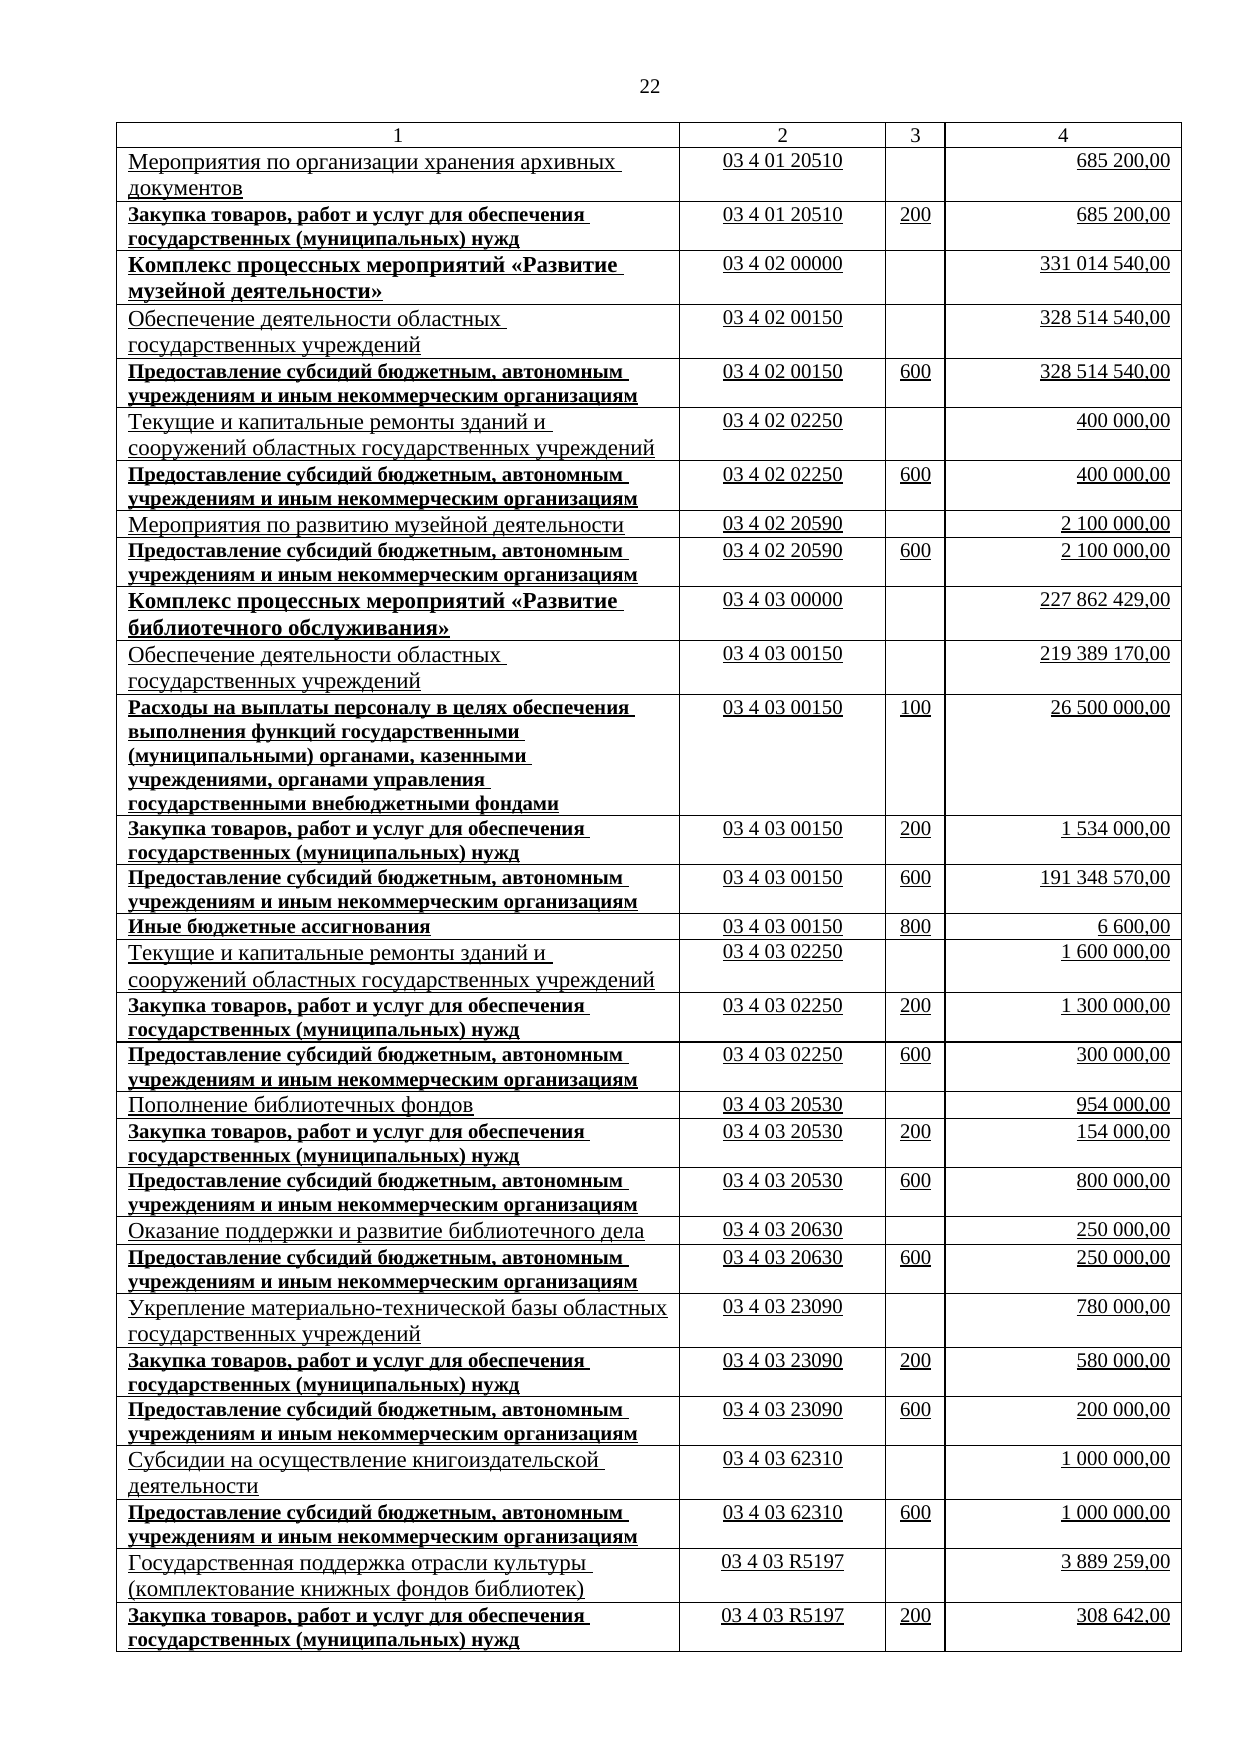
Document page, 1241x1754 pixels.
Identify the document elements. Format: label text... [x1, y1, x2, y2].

table_header 3 [886, 123, 944, 147]
table_cell Иные бюджетные ассигнования [117, 914, 679, 938]
table_cell 03 4 03 00150 [680, 914, 885, 938]
table_cell 400 000,00 [946, 461, 1181, 509]
table_cell 200 [886, 993, 944, 1041]
table_cell Комплекс процессных мероприятий «Развитие музейной деятельности» [117, 251, 679, 304]
table_cell 1 000 000,00 [946, 1446, 1181, 1499]
table_cell 03 4 03 20530 [680, 1119, 885, 1167]
table_cell 03 4 02 20590 [680, 511, 885, 537]
table_cell 03 4 02 00000 [680, 251, 885, 304]
table_cell Предоставление субсидий бюджетным, автономным учреждениям и иным некоммерческим организациям [117, 359, 679, 407]
table_cell 03 4 02 02250 [680, 408, 885, 460]
table_cell Предоставление субсидий бюджетным, автономным учреждениям и иным некоммерческим организациям [117, 865, 679, 913]
table_cell 600 [886, 1168, 944, 1216]
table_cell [117, 202, 679, 250]
table_cell 200 [886, 816, 944, 864]
table_cell Закупка товаров, работ и услуг для обеспечения государственных (муниципальных) нужд [117, 1348, 679, 1396]
table_cell 3 889 259,00 [946, 1549, 1181, 1602]
table_cell 100 [886, 695, 944, 815]
table_cell [886, 1446, 944, 1499]
table_cell 191 348 570,00 [946, 865, 1181, 913]
table_cell Предоставление субсидий бюджетным, автономным учреждениям и иным некоммерческим организациям [117, 1500, 679, 1548]
table_cell 03 4 03 20530 [680, 1168, 885, 1216]
table_cell 03 4 02 00150 [680, 305, 885, 357]
table_cell 1 600 000,00 [946, 940, 1181, 992]
table_cell Мероприятия по развитию музейной деятельности [117, 511, 679, 537]
table_cell Предоставление субсидий бюджетным, автономным учреждениям и иным некоммерческим организациям [117, 1168, 679, 1216]
table_cell 600 [886, 865, 944, 913]
table_cell 600 [886, 538, 944, 586]
table_cell 1 000 000,00 [946, 1500, 1181, 1548]
table_cell 200 [886, 1119, 944, 1167]
table_cell [886, 305, 944, 357]
table_cell 328 514 540,00 [946, 305, 1181, 357]
table_cell 03 4 03 20630 [680, 1217, 885, 1244]
table_cell 300 000,00 [946, 1043, 1181, 1091]
table_cell Текущие и капитальные ремонты зданий и сооружений областных государственных учреждений [117, 940, 679, 992]
table_cell 03 4 03 62310 [680, 1500, 885, 1548]
table_cell 03 4 02 00150 [680, 359, 885, 407]
table_cell Закупка товаров, работ и услуг для обеспечения государственных (муниципальных) нужд [117, 1603, 679, 1651]
table_cell 580 000,00 [946, 1348, 1181, 1396]
table_cell 03 4 03 00150 [680, 816, 885, 864]
table_cell [886, 1294, 944, 1347]
table_cell 1 300 000,00 [946, 993, 1181, 1041]
table_header 1 [117, 123, 679, 147]
table_cell 03 4 03 R5197 [680, 1549, 885, 1602]
table_cell 780 000,00 [946, 1294, 1181, 1347]
table_cell 200 [886, 1603, 944, 1651]
table_cell Оказание поддержки и развитие библиотечного дела [117, 1217, 679, 1244]
table_cell Обеспечение деятельности областных государственных учреждений [117, 641, 679, 694]
table_cell 03 4 01 20510 [680, 202, 885, 250]
table_cell [886, 940, 944, 992]
table_cell 954 000,00 [946, 1092, 1181, 1118]
table_cell Предоставление субсидий бюджетным, автономным учреждениям и иным некоммерческим организациям [117, 538, 679, 586]
table_cell 331 014 540,00 [946, 251, 1181, 304]
table_cell 2 100 000,00 [946, 538, 1181, 586]
table_cell Пополнение библиотечных фондов [117, 1092, 679, 1118]
table_cell 685 200,00 [946, 202, 1181, 250]
table_cell 200 [886, 1348, 944, 1396]
table_cell 400 000,00 [946, 408, 1181, 460]
table_cell 800 [886, 914, 944, 938]
table_cell Субсидии на осуществление книгоиздательской деятельности [117, 1446, 679, 1499]
table_cell 219 389 170,00 [946, 641, 1181, 694]
table_cell 03 4 03 02250 [680, 940, 885, 992]
table_cell Предоставление субсидий бюджетным, автономным учреждениям и иным некоммерческим организациям [117, 1397, 679, 1445]
table_cell 600 [886, 1397, 944, 1445]
table_cell [886, 511, 944, 537]
table_header 2 [680, 123, 885, 147]
table_cell [886, 1549, 944, 1602]
table_cell 328 514 540,00 [946, 359, 1181, 407]
table_cell 03 4 03 23090 [680, 1294, 885, 1347]
table_cell 200 [886, 202, 944, 250]
table_cell Государственная поддержка отрасли культуры (комплектование книжных фондов библиотек) [117, 1549, 679, 1602]
table_cell 600 [886, 359, 944, 407]
table_cell 227 862 429,00 [946, 587, 1181, 640]
table_cell Закупка товаров, работ и услуг для обеспечения государственных (муниципальных) нужд [117, 993, 679, 1041]
table_cell Предоставление субсидий бюджетным, автономным учреждениям и иным некоммерческим организациям [117, 461, 679, 509]
table_cell 03 4 03 20530 [680, 1092, 885, 1118]
table_cell Предоставление субсидий бюджетным, автономным учреждениям и иным некоммерческим организациям [117, 1245, 679, 1293]
table_cell Текущие и капитальные ремонты зданий и сооружений областных государственных учреждений [117, 408, 679, 460]
table_cell 03 4 03 R5197 [680, 1603, 885, 1651]
table_cell [886, 1092, 944, 1118]
table_cell 250 000,00 [946, 1217, 1181, 1244]
table_cell 26 500 000,00 [946, 695, 1181, 815]
table_cell 2 100 000,00 [946, 511, 1181, 537]
table_cell 600 [886, 1500, 944, 1548]
table_cell 03 4 03 02250 [680, 1043, 885, 1091]
table_cell 600 [886, 461, 944, 509]
table_cell Обеспечение деятельности областных государственных учреждений [117, 305, 679, 357]
table_cell 154 000,00 [946, 1119, 1181, 1167]
table_cell 600 [886, 1043, 944, 1091]
table_cell 03 4 02 02250 [680, 461, 885, 509]
table_cell 03 4 03 23090 [680, 1348, 885, 1396]
table_cell Расходы на выплаты персоналу в целях обеспечения выполнения функций государственными (муниципальными) органами, казенными учреждениями, органами управления государственными внебюджетными фондами [117, 695, 679, 815]
table_cell 685 200,00 [946, 148, 1181, 201]
table_cell Предоставление субсидий бюджетным, автономным учреждениям и иным некоммерческим организациям [117, 1043, 679, 1091]
table_cell 03 4 01 20510 [680, 148, 885, 201]
table_cell 03 4 03 23090 [680, 1397, 885, 1445]
table_cell [886, 408, 944, 460]
table_cell [886, 1217, 944, 1244]
table_cell Укрепление материально-технической базы областных государственных учреждений [117, 1294, 679, 1347]
table_cell 03 4 03 02250 [680, 993, 885, 1041]
table_cell 03 4 02 20590 [680, 538, 885, 586]
table_cell Закупка товаров, работ и услуг для обеспечения государственных (муниципальных) нужд [117, 816, 679, 864]
table_cell 250 000,00 [946, 1245, 1181, 1293]
table_cell 308 642,00 [946, 1603, 1181, 1651]
table_header 4 [946, 123, 1181, 147]
table_cell 1 534 000,00 [946, 816, 1181, 864]
table_cell 800 000,00 [946, 1168, 1181, 1216]
table_cell 6 600,00 [946, 914, 1181, 938]
table_cell 03 4 03 00150 [680, 641, 885, 694]
table_cell 03 4 03 00150 [680, 695, 885, 815]
table_cell 600 [886, 1245, 944, 1293]
table_cell Комплекс процессных мероприятий «Развитие библиотечного обслуживания» [117, 587, 679, 640]
table_cell 200 000,00 [946, 1397, 1181, 1445]
table_cell [886, 641, 944, 694]
table_cell 03 4 03 00000 [680, 587, 885, 640]
table_cell 03 4 03 20630 [680, 1245, 885, 1293]
table_cell Закупка товаров, работ и услуг для обеспечения государственных (муниципальных) нужд [117, 1119, 679, 1167]
table_cell [886, 148, 944, 201]
table_cell 03 4 03 00150 [680, 865, 885, 913]
table_cell [886, 587, 944, 640]
table_cell Мероприятия по организации хранения архивных документов [117, 148, 679, 201]
table_cell 03 4 03 62310 [680, 1446, 885, 1499]
table_cell [886, 251, 944, 304]
